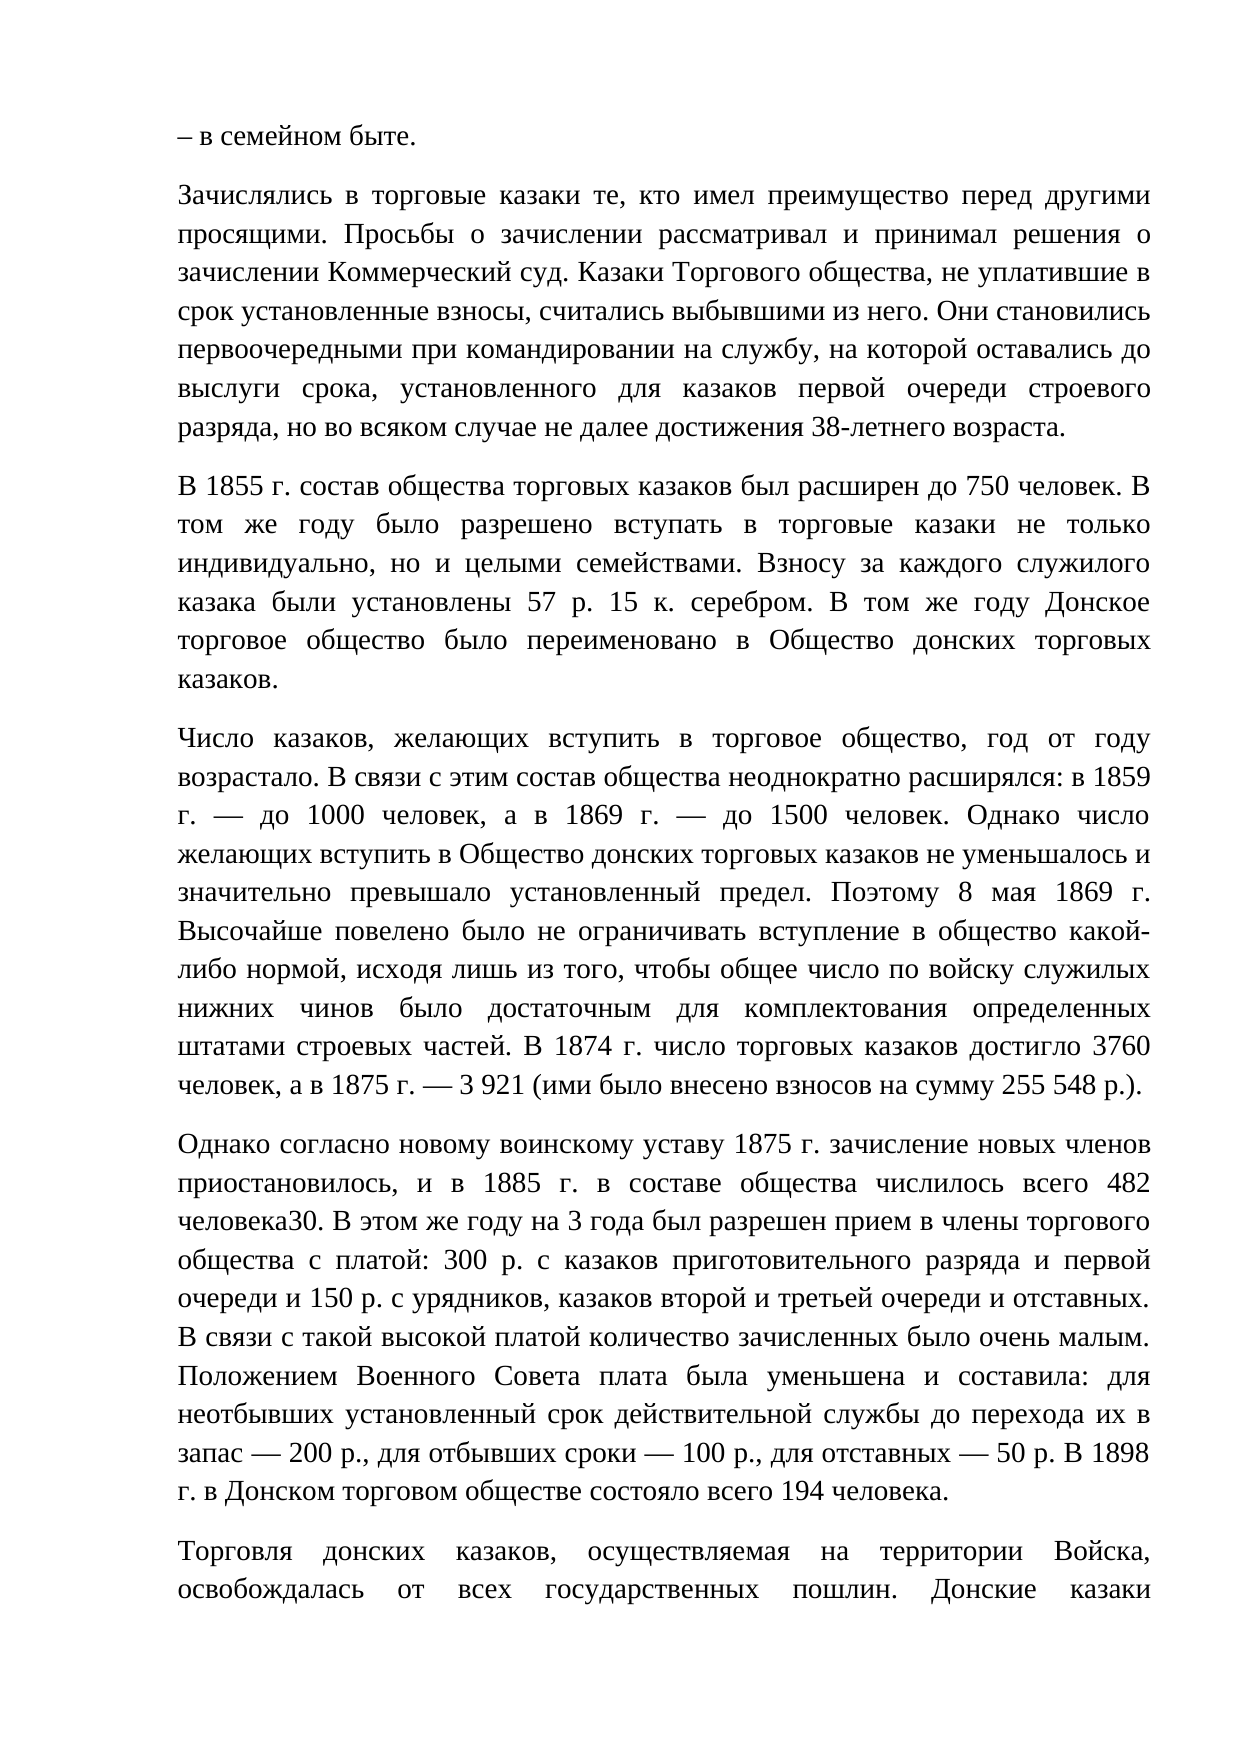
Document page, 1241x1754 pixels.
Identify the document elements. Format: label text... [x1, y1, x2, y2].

text В 1855 г. состав общества торговых казаков был расширен до 750 человек. В том же году было разрешено вступать в торговые казаки не только индивидуально, но и целыми семействами. Взносу за каждого служилого казака были установлены 57 р. 15 к. серебром. В том же году Донское торговое общество было переименовано в Общество донских торговых казаков. [177, 468, 1152, 694]
text – в семейном быте. [177, 118, 1152, 152]
text Зачислялись в торговые казаки те, кто имел преимущество перед другими просящими. Просьбы о зачислении рассматривал и принимал решения о зачислении Коммерческий суд. Казаки Торгового общества, не уплатившие в срок установленные взносы, считались выбывшими из него. Они становились первоочередными при командировании на службу, на которой оставались до выслуги срока, установленного для казаков первой очереди строевого разряда, но во всяком случае не далее достижения 38-летнего возраста. [177, 177, 1152, 442]
text Однако согласно новому воинскому уставу 1875 г. зачисление новых членов приостановилось, и в 1885 г. в составе общества числилось всего 482 человека30. В этом же году на 3 года был разрешен прием в члены торгового общества с платой: 300 р. с казаков приготовительного разряда и первой очереди и 150 р. с урядников, казаков второй и третьей очереди и отставных. В связи с такой высокой платой количество зачисленных было очень малым. Положением Военного Совета плата была уменьшена и составила: для неотбывших установленный срок действительной службы до перехода их в запас — 200 р., для отбывших сроки — 100 р., для отставных — 50 р. В 1898 г. в Донском торговом обществе состояло всего 194 человека. [177, 1126, 1152, 1507]
text Число казаков, желающих вступить в торговое общество, год от году возрастало. В связи с этим состав общества неоднократно расширялся: в 1859 г. — до 1000 человек, а в 1869 г. — до 1500 человек. Однако число желающих вступить в Общество донских торговых казаков не уменьшалось и значительно превышало установленный предел. Поэтому 8 мая 1869 г. Высочайше повелено было не ограничивать вступление в общество какой-либо нормой, исходя лишь из того, чтобы общее число по войску служилых нижних чинов было достаточным для комплектования определенных штатами строевых частей. В 1874 г. число торговых казаков достигло 3760 человек, а в 1875 г. — 3 921 (ими было внесено взносов на сумму 255 548 р.). [177, 720, 1152, 1101]
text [177, 1533, 1152, 1605]
